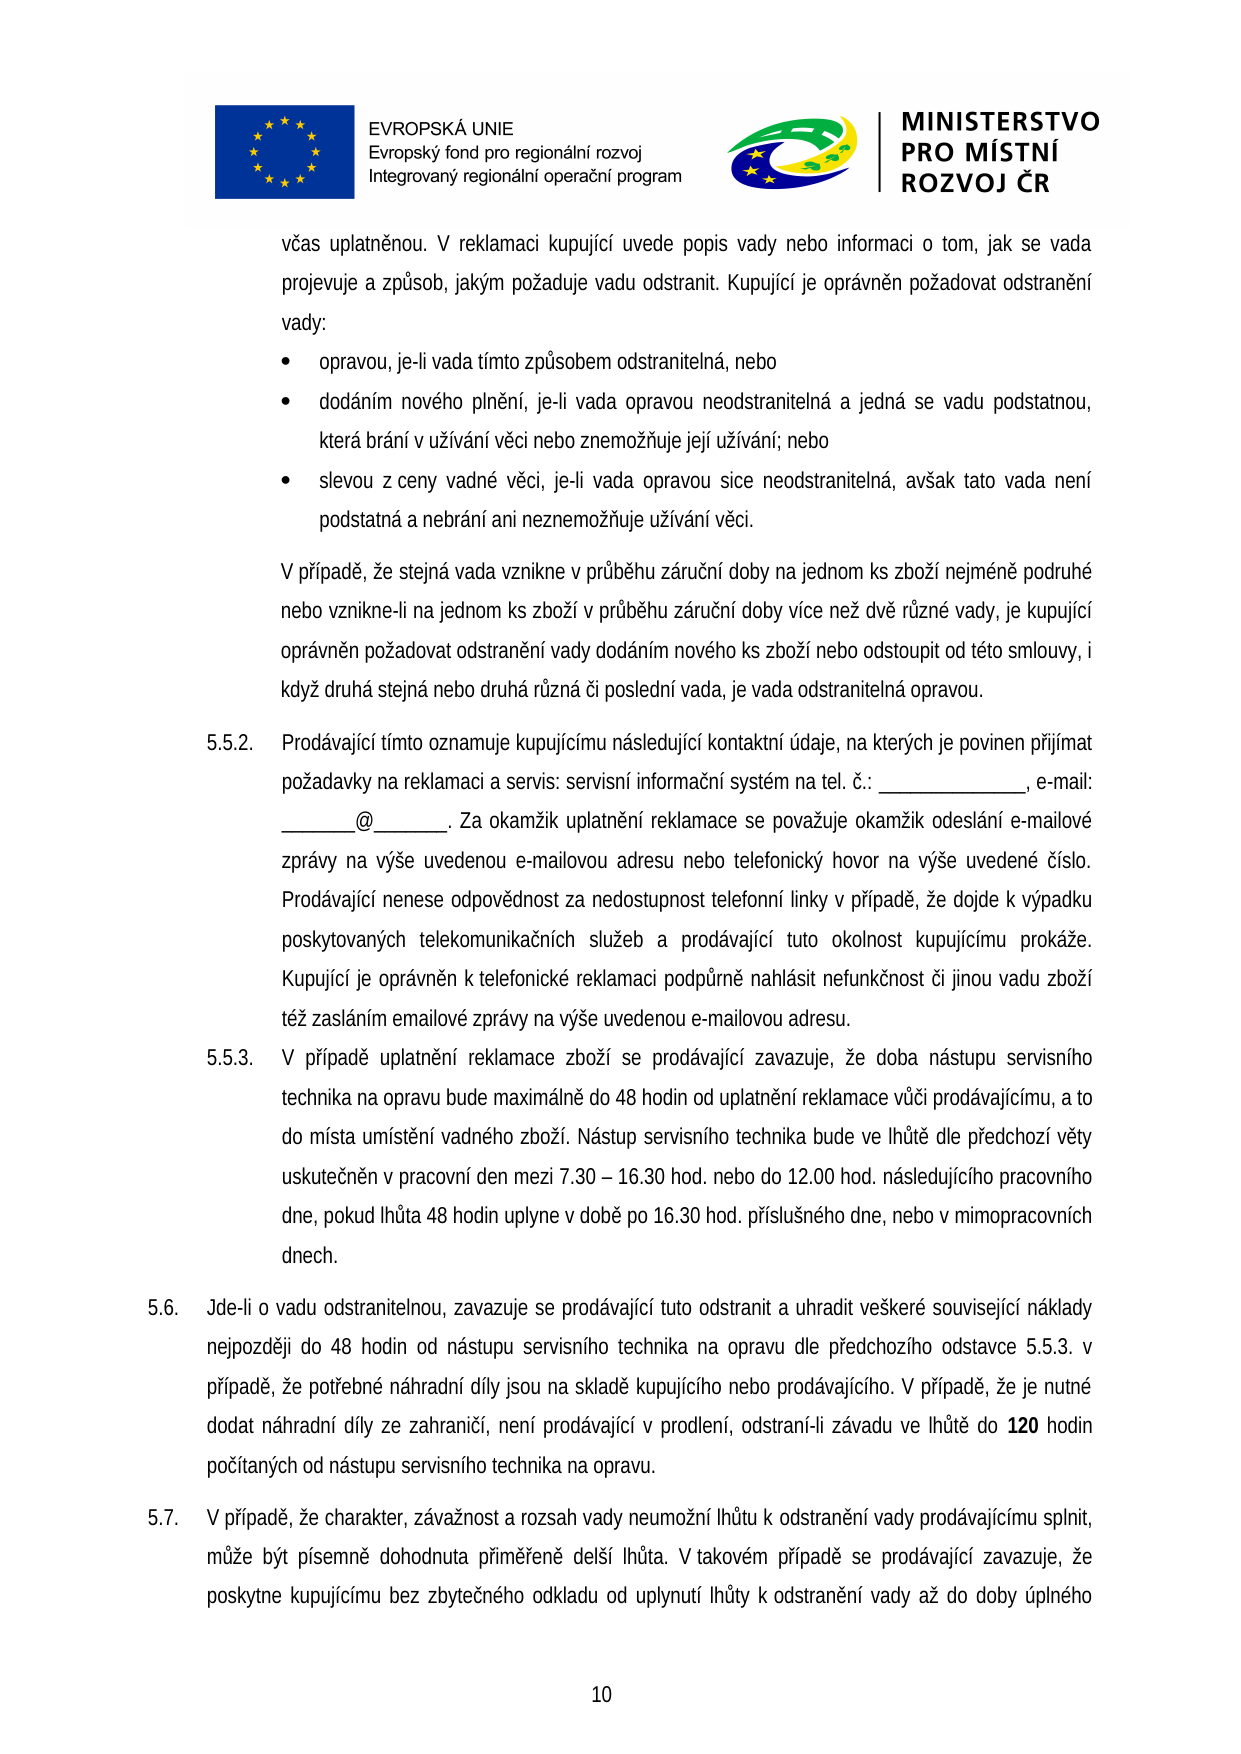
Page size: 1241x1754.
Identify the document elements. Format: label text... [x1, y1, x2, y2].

list V případě uplatnění reklamace zboží se prodávající zavazuje, že doba nástupu servisního technika na opravu bude maximálně do 48 hodin od uplatnění reklamace vůči prodávajícímu, a to do místa umístění vadného zboží. Nástup servisního technika bude ve lhůtě dle předchozí věty uskutečněn v pracovní den mezi 7.30 – 16.30 hod. nebo do 12.00 hod. následujícího pracovního dne, pokud lhůta 48 hodin uplyne v době po 16.30 hod. příslušného dne, nebo v mimopracovních dnech. [207, 1044, 1093, 1268]
text V případě, že stejná vada vznikne v průběhu záruční doby na jednom ks zboží nejméně podruhé nebo vznikne-li na jednom ks zboží v průběhu záruční doby více než dvě různé vady, je kupující oprávněn požadovat odstranění vady dodáním nového ks zboží nebo odstoupit od této smlouvy, i když druhá stejná nebo druhá různá či poslední vada, je vada odstranitelná opravou. [243, 558, 1093, 703]
list Jde-li o vadu odstranitelnou, zavazuje se prodávající tuto odstranit a uhradit veškeré související náklady nejpozději do 48 hodin od nástupu servisního technika na opravu dle předchozího odstavce 5.5.3. v případě, že potřebné náhradní díly jsou na skladě kupujícího nebo prodávajícího. V případě, že je nutné dodat náhradní díly ze zahraničí, není prodávající v prodlení, odstraní-li závadu ve lhůtě do 120 hodin počítaných od nástupu servisního technika na opravu. [148, 1294, 1093, 1478]
picture [184, 73, 1130, 230]
list dodáním nového plnění, je-li vada opravou neodstranitelná a jedná se vadu podstatnou, která brání v užívání věci nebo znemožňuje její užívání; nebo [282, 388, 1093, 453]
list Prodávající tímto oznamuje kupujícímu následující kontaktní údaje, na kterých je povinen přijímat požadavky na reklamaci a servis: servisní informační systém na tel. č.: ______________, e-mail: _______@_______. Za okamžik uplatnění reklamace se považuje okamžik odeslání e-mailové zprávy na výše uvedenou e-mailovou adresu nebo telefonický hovor na výše uvedené číslo. Prodávající nenese odpovědnost za nedostupnost telefonní linky v případě, že dojde k výpadku poskytovaných telekomunikačních služeb a prodávající tuto okolnost kupujícímu prokáže. Kupující je oprávněn k telefonické reklamaci podpůrně nahlásit nefunkčnost či jinou vadu zboží též zasláním emailové zprávy na výše uvedenou e-mailovou adresu. [207, 728, 1093, 1031]
list opravou, je-li vada tímto způsobem odstranitelná, nebo [282, 348, 1093, 374]
list slevou z ceny vadné věci, je-li vada opravou sice neodstranitelná, avšak tato vada není podstatná a nebrání ani neznemožňuje užívání věci. [282, 467, 1093, 532]
